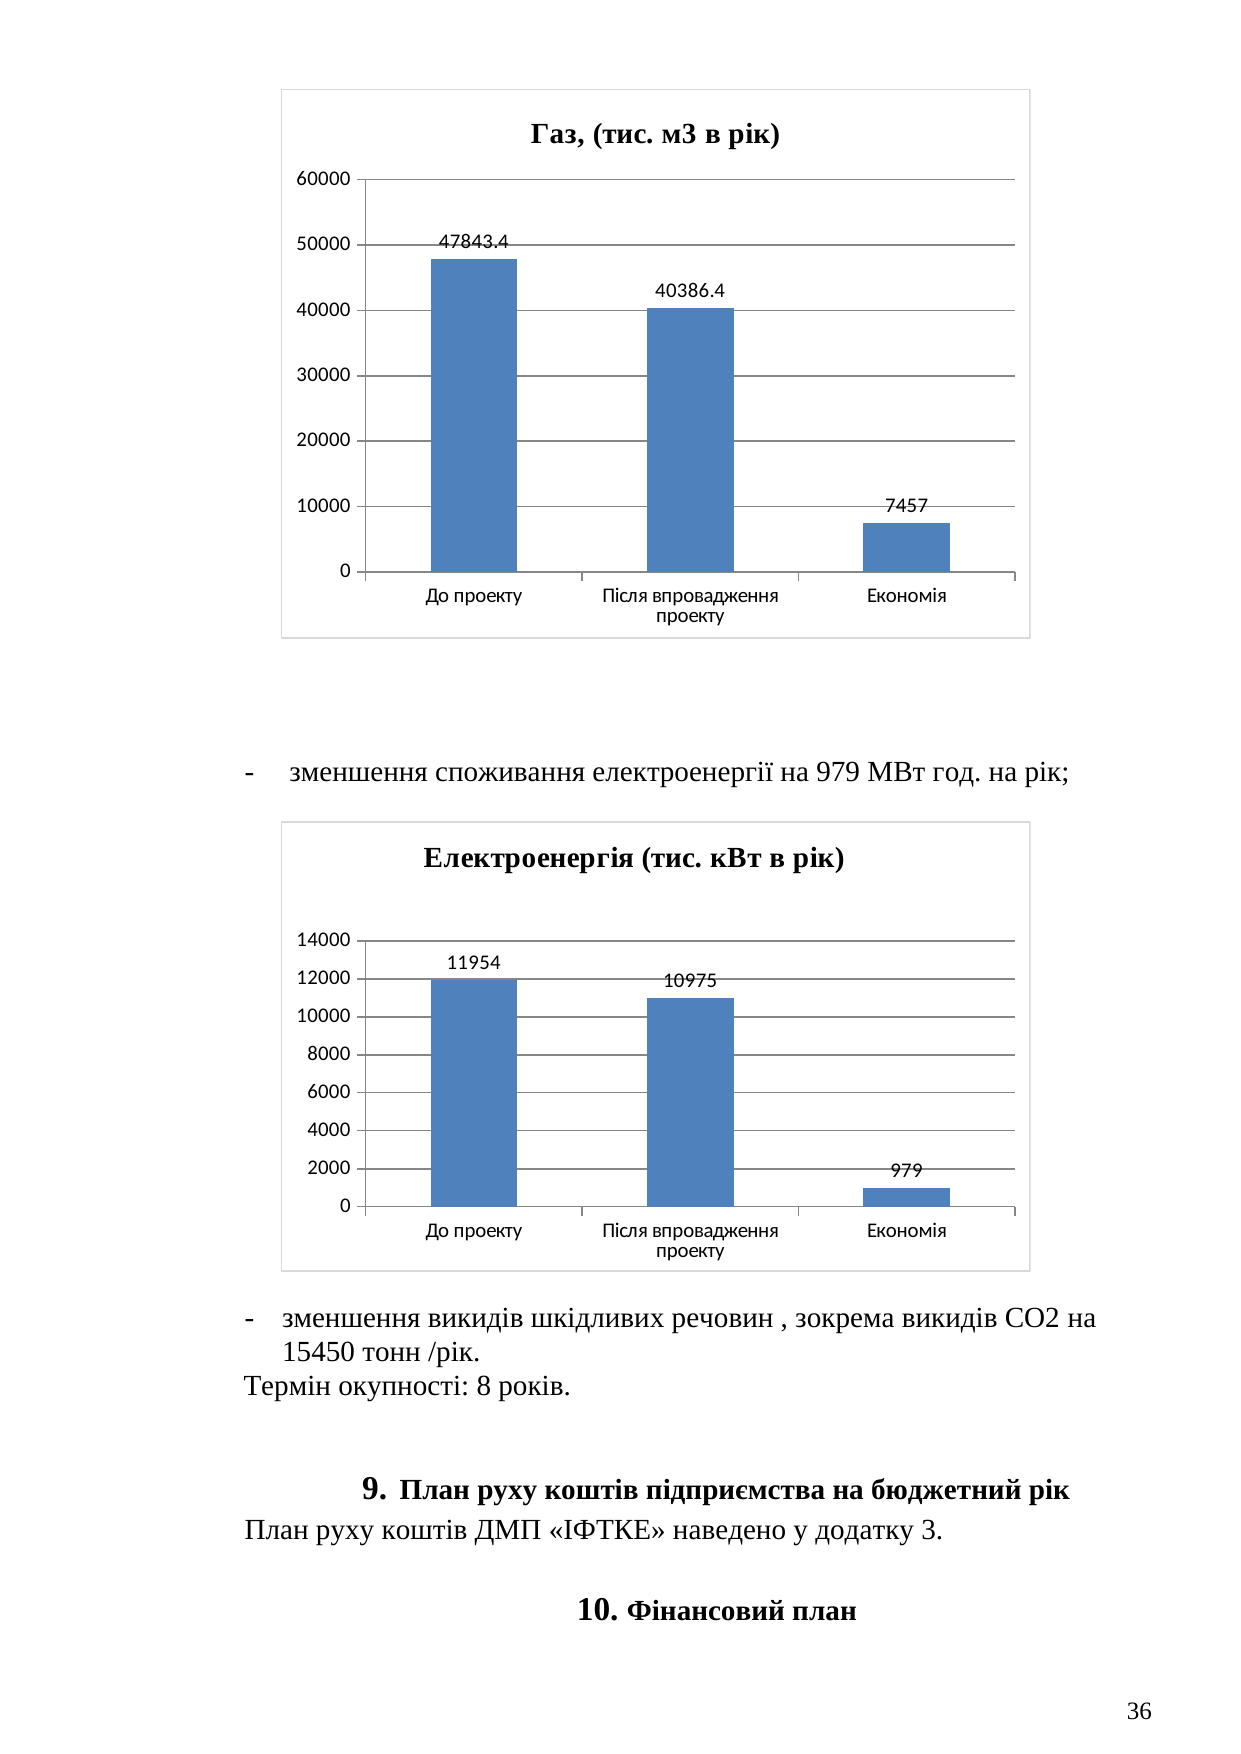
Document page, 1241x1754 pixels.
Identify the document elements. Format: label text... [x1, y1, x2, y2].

list зменшення викидів шкідливих речовин , зокрема викидів СО2 на 15450 тонн /рік. [244, 1301, 1152, 1368]
text План руху коштів ДМП «ІФТКЕ» наведено у додатку 3. [244, 1512, 1152, 1546]
text Термін окупності: 8 років. [207, 1368, 1152, 1401]
list зменшення споживання електроенергії на 979 МВт год. на рік; [244, 754, 1152, 788]
text 10. Фінансовий план [282, 1589, 1152, 1628]
list План руху коштів підприємства на бюджетний рік [281, 1468, 1152, 1507]
